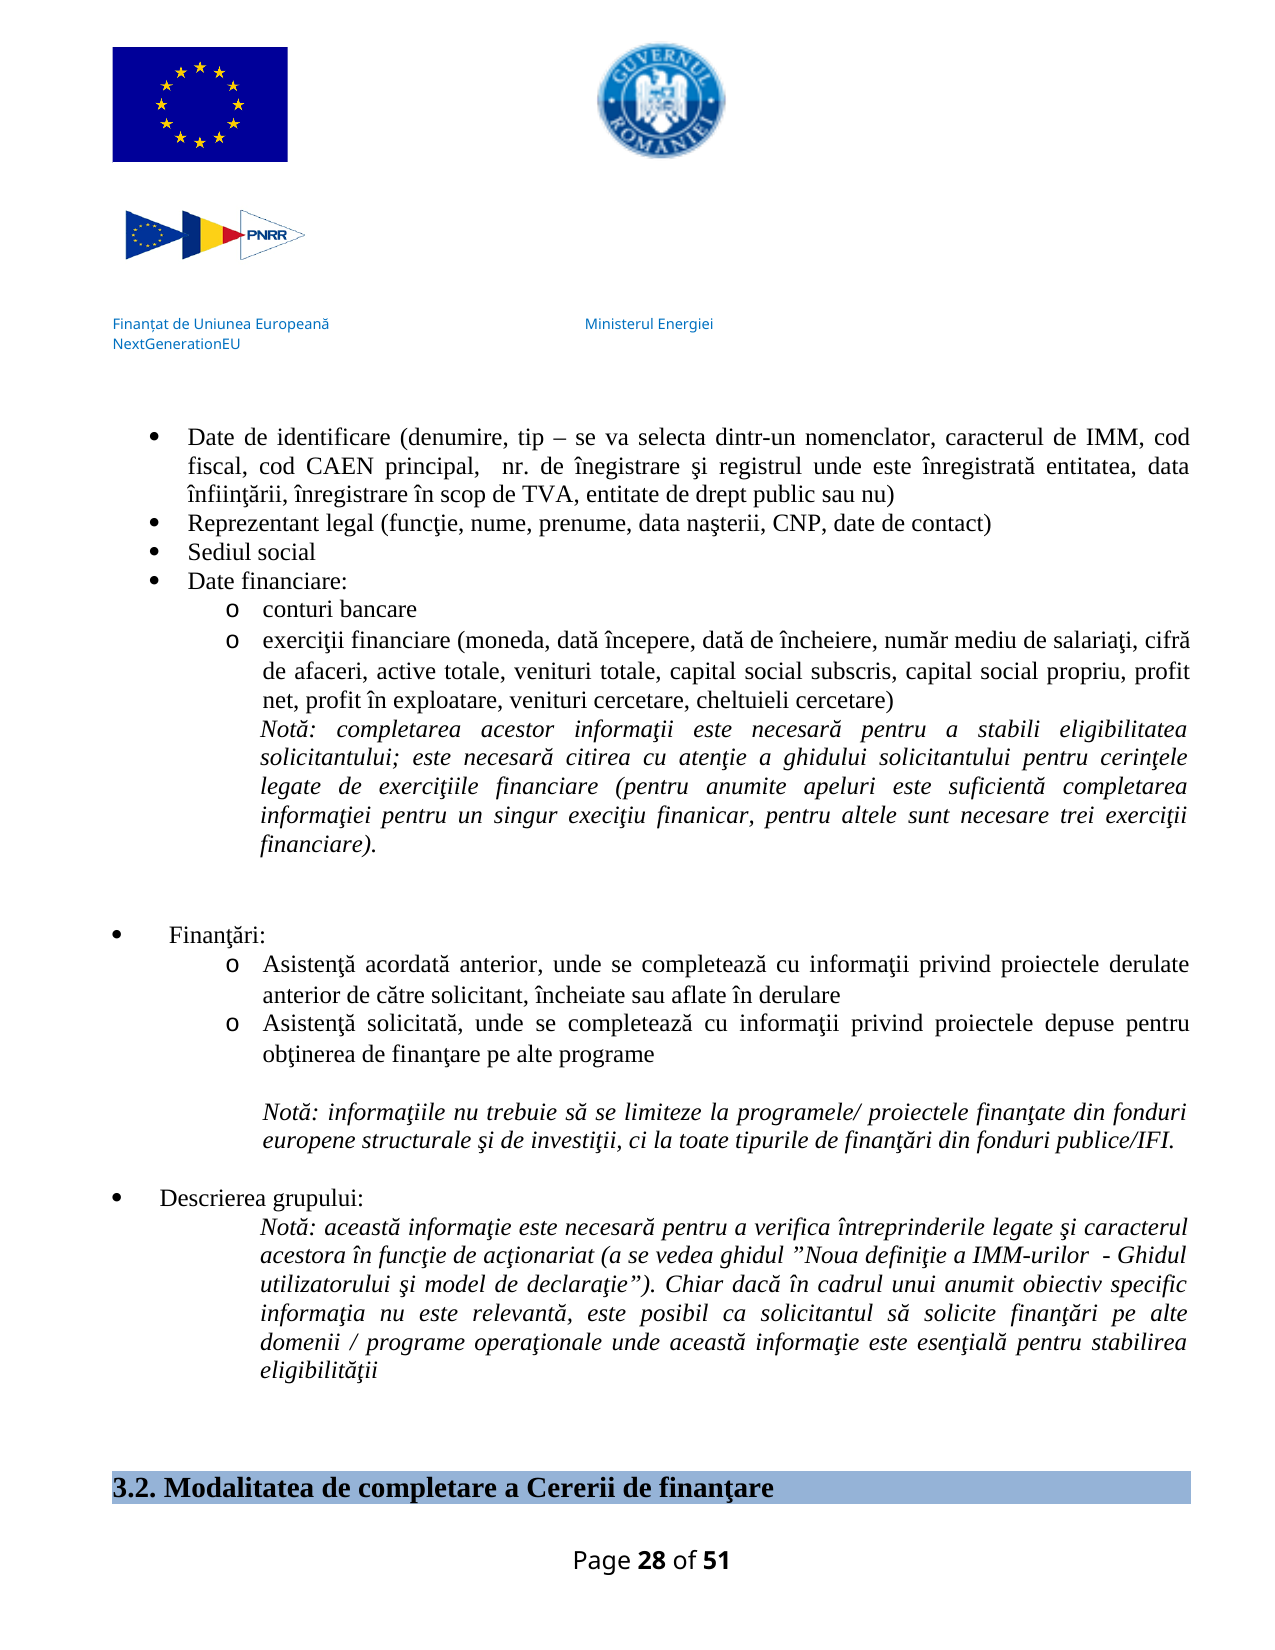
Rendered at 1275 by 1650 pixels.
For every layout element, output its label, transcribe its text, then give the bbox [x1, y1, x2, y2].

text Astfel, la secţiunea solicitant se vor regăsi următoarele informaţii: [112, 422, 1191, 451]
list Asistenţă acordată anterior, unde se completează cu informaţii privind proiectele derulate anterior de către solicitant, încheiate sau aflate în derulare [225, 978, 1191, 1037]
list Asistenţă solicitată, unde se completează cu informaţii privind proiectele depuse pentru obţinerea de finanţare pe alte programe [225, 1037, 1191, 1097]
list conturi bancare [225, 623, 1191, 654]
list Descrierea grupului: [112, 1212, 1191, 1241]
list exerciţii financiare (moneda, dată începere, dată de încheiere, număr mediu de salariaţi, cifră de afaceri, active totale, venituri totale, capital social subscris, capital social propriu, profit net, profit în exploatare, venituri cercetare, cheltuieli cercetare) [225, 654, 1191, 742]
picture [573, 28, 751, 163]
list Date de identificare (denumire, tip – se va selecta dintr-un nomenclator, caracterul de IMM, cod fiscal, cod CAEN principal, nr. de înegistrare şi registrul unde este înregistrată entitatea, data înfiinţării, înregistrare în scop de TVA, entitate de drept public sau nu) [150, 451, 1191, 537]
list Finanţări: [112, 949, 1191, 978]
list Date financiare: [150, 594, 1191, 623]
text Notă: completarea acestor informaţii este necesară pentru a stabili eligibilitatea solicitantului; este necesară citirea cu atenţie a ghidului solicitantului pentru cerinţele legate de exerciţiile financiare (pentru anumite apeluri este suficientă completarea informaţiei pentru un singur execiţiu finanicar, pentru altele sunt necesare trei exerciţii financiare). [260, 742, 1191, 886]
list Reprezentant legal (funcţie, nume, prenume, data naşterii, CNP, date de contact) [150, 537, 1191, 566]
list Sediul social [150, 566, 1191, 594]
picture [112, 47, 316, 314]
text Notă: această informaţie este necesară pentru a verifica întreprinderile legate şi caracterul acestora în funcţie de acţionariat (a se vedea ghidul ”Noua definiţie a IMM-urilor - Ghidul utilizatorului şi model de declaraţie”). Chiar dacă în cadrul unui anumit obiectiv specific informaţia nu este relevantă, este posibil ca solicitantul să solicite finanţări pe alte domenii / programe operaţionale unde această informaţie este esenţială pentru stabilirea eligibilităţii [260, 1241, 1191, 1413]
text Notă: informaţiile nu trebuie să se limiteze la programele/ proiectele finanţate din fonduri europene structurale şi de investiţii, ci la toate tipurile de finanţări din fonduri publice/IFI. [262, 1126, 1191, 1183]
